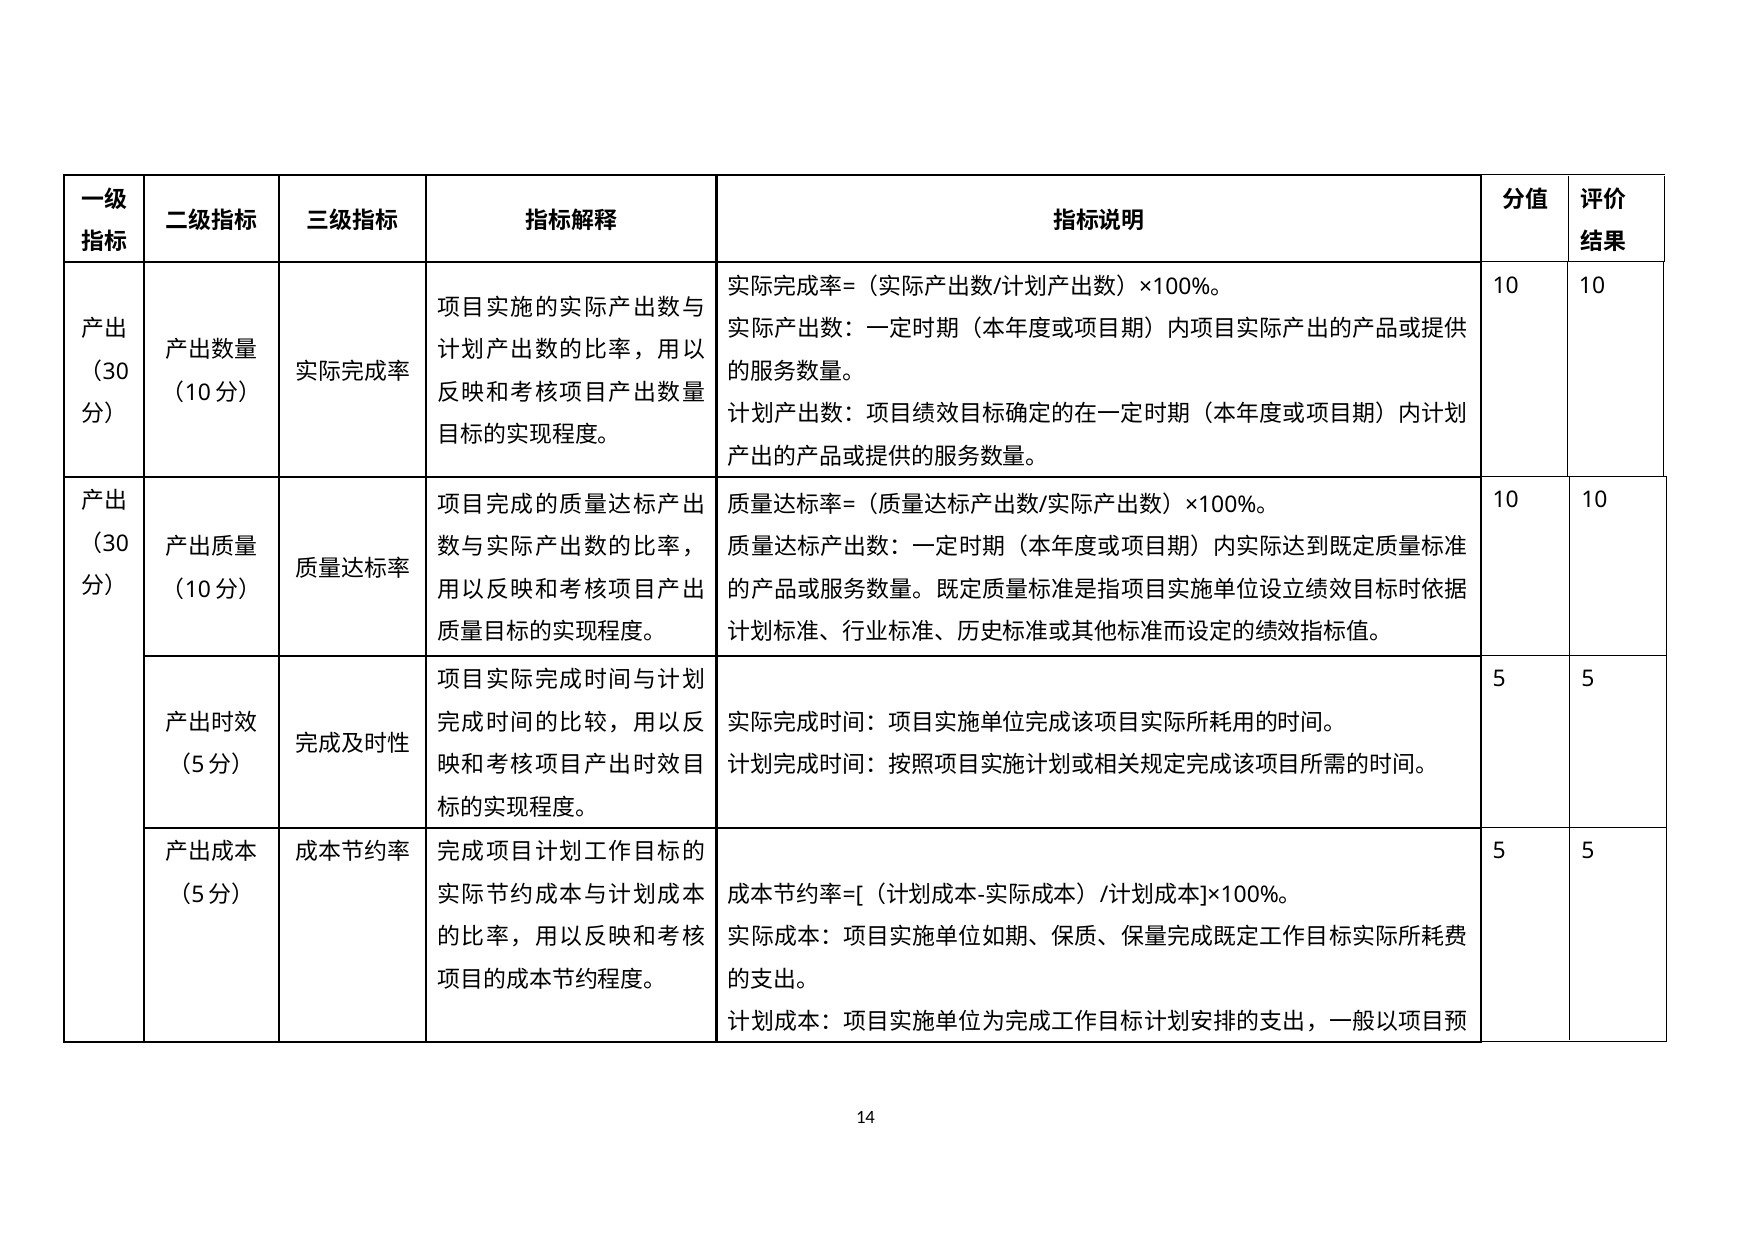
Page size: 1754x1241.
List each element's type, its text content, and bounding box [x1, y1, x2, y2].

table_cell 5 [1482, 656, 1569, 827]
table_cell 产出成本（5分） [145, 829, 278, 1041]
table_cell 项目实施的实际产出数与计划产出数的比率，用以反映和考核项目产出数量目标的实现程度。 [427, 263, 715, 476]
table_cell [427, 829, 715, 1041]
table_cell 实际完成率=（实际产出数/计划产出数）×100%。 实际产出数：一定时期（本年度或项目期）内项目实际产出的产品或提供的服务数量。 计划产出数：项目绩效目标确定的在一定时期（本年度或项目期）内计划产出的产品或提供的服务数量。 [718, 263, 1480, 476]
table_cell 实际完成时间：项目实施单位完成该项目实际所耗用的时间。 计划完成时间：按照项目实施计划或相关规定完成该项目所需的时间。 [718, 657, 1480, 827]
table_cell 项目实际完成时间与计划完成时间的比较，用以反映和考核项目产出时效目标的实现程度。 [427, 657, 715, 827]
table_cell 成本节约率 [280, 829, 425, 1041]
table_cell 产出（30分） [65, 263, 143, 476]
table_header 指标解释 [427, 176, 715, 261]
table_header 三级指标 [280, 176, 425, 261]
table_cell 产出（30分） [65, 478, 143, 1041]
table_cell 质量达标率 [280, 478, 425, 654]
table_header 二级指标 [145, 176, 278, 261]
table_cell 产出质量（10分） [145, 478, 278, 654]
table_cell 10 [1482, 477, 1569, 654]
table_cell 项目完成的质量达标产出数与实际产出数的比率，用以反映和考核项目产出质量目标的实现程度。 [427, 478, 715, 654]
table_cell 产出数量（10分） [145, 263, 278, 476]
table_cell 5 [1570, 656, 1666, 827]
table_cell 5 [1482, 828, 1570, 1041]
table_cell 5 [1570, 828, 1666, 1041]
table_cell 10 [1482, 262, 1567, 476]
table_cell 产出时效（5分） [145, 657, 278, 827]
table_cell 10 [1568, 262, 1663, 476]
table_cell 实际完成率 [280, 263, 425, 476]
table_header 指标说明 [718, 176, 1480, 261]
table_header 分值 [1482, 175, 1569, 261]
table_cell 10 [1570, 477, 1666, 654]
table_cell 质量达标率=（质量达标产出数/实际产出数）×100%。 质量达标产出数：一定时期（本年度或项目期）内实际达到既定质量标准的产品或服务数量。既定质量标准是指项目实施单位设立绩效目标时依据计划标准、行业标准、历史标准或其他标准而设定的绩效指标值。 [718, 478, 1480, 654]
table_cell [718, 829, 1480, 1041]
table_cell 完成及时性 [280, 657, 425, 827]
table_header 评价 结果 [1569, 175, 1665, 261]
table_header 一级指标 [65, 176, 143, 261]
